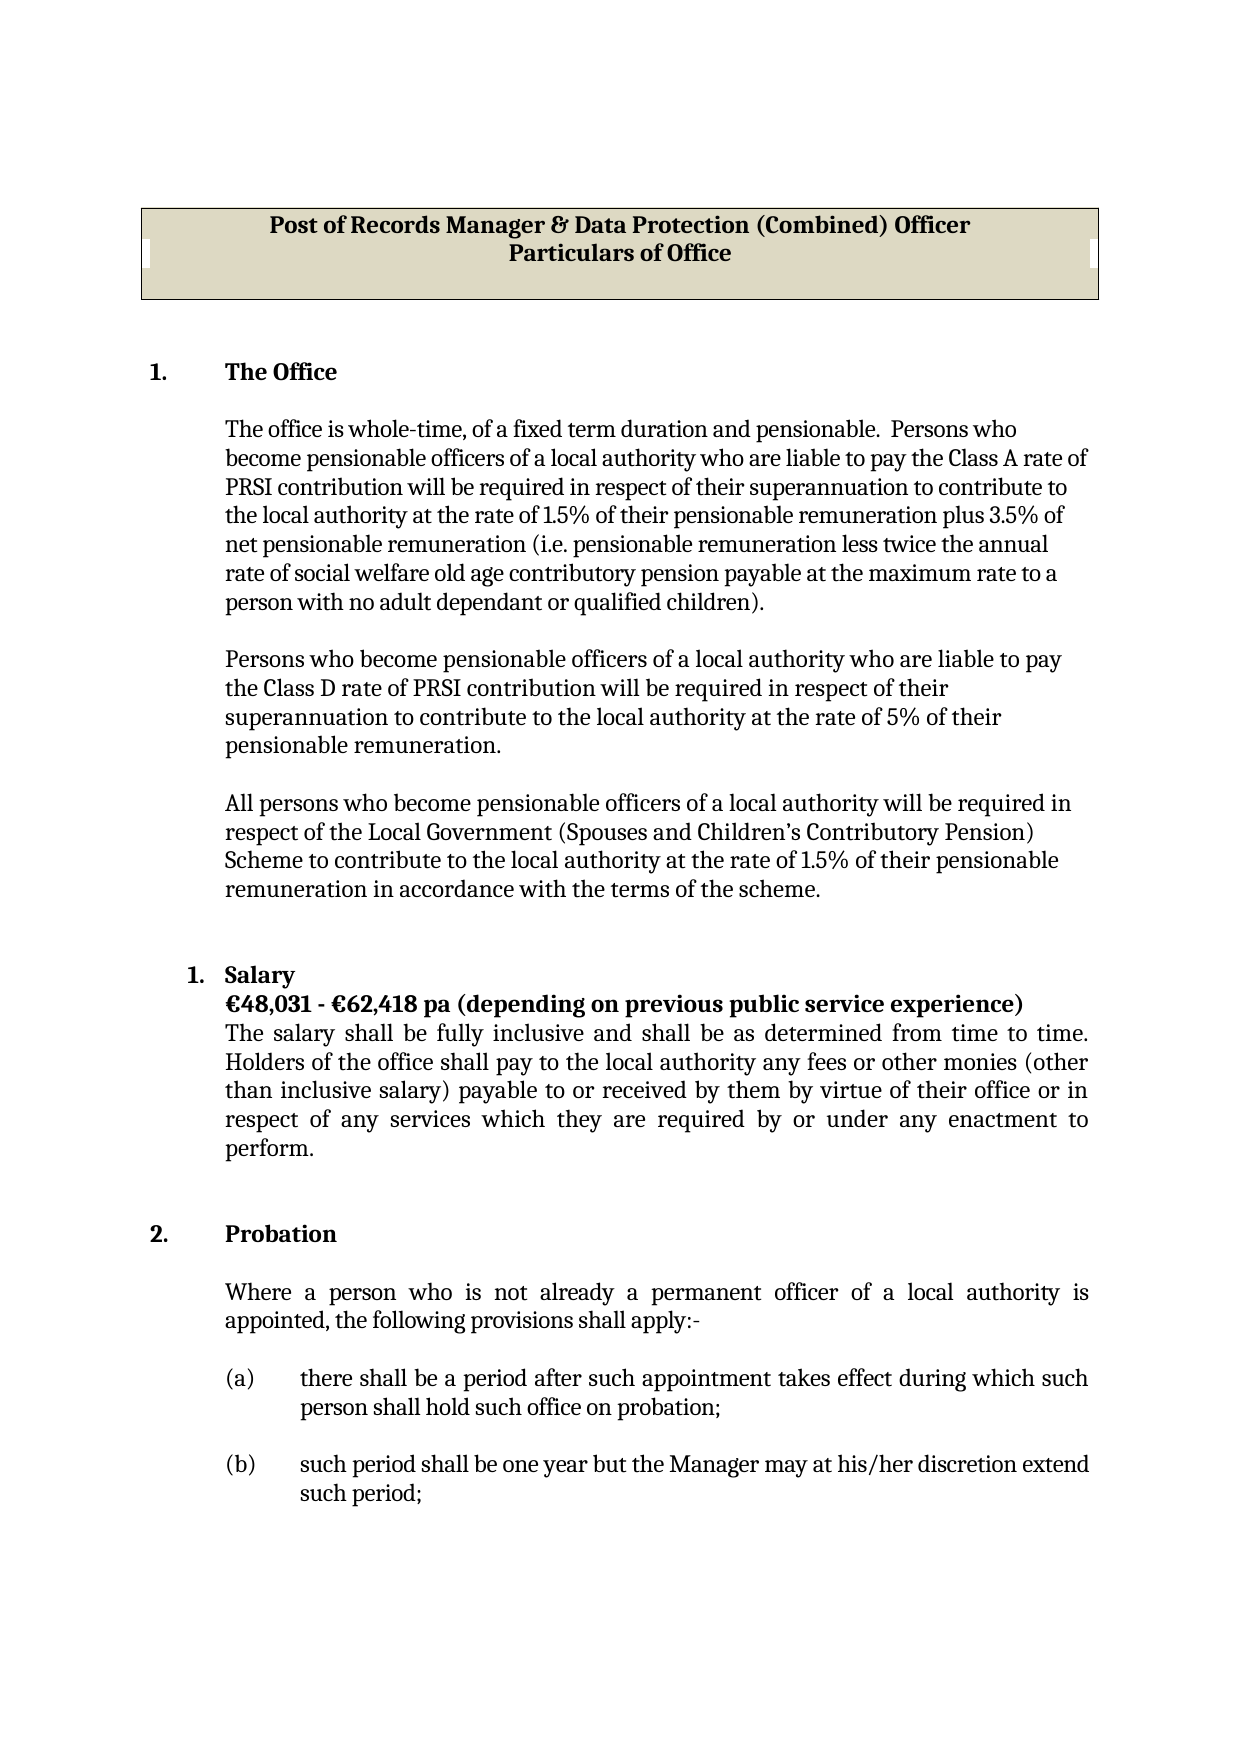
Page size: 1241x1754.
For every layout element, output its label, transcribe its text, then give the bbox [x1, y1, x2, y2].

text €48,031 - €62,418 pa (depending on previous public service experience) [225, 990, 1090, 1019]
list The Office [150, 357, 1090, 386]
text All persons who become pensionable officers of a local authority will be required in respect of the Local Government (Spouses and Children’s Contributory Pension) Scheme to contribute to the local authority at the rate of 1.5% of their pensionable remuneration in accordance with the terms of the scheme. [225, 789, 1090, 904]
list there shall be a period after such appointment takes effect during which such person shall hold such office on probation; [225, 1364, 1090, 1421]
text Where a person who is not already a permanent officer of a local authority is appointed, the following provisions shall apply:- [225, 1277, 1090, 1335]
list Salary [187, 961, 1090, 990]
text Post of Records Manager & Data Protection (Combined) Officer [142, 209, 1098, 239]
text The office is whole-time, of a fixed term duration and pensionable. Persons who become pensionable officers of a local authority who are liable to pay the Class A rate of PRSI contribution will be required in respect of their superannuation to contribute to the local authority at the rate of 1.5% of their pensionable remuneration plus 3.5% of net pensionable remuneration (i.e. pensionable remuneration less twice the annual rate of social welfare old age contributory pension payable at the maximum rate to a person with no adult dependant or qualified children). [75, 415, 1090, 616]
list such period shall be one year but the Manager may at his/her discretion extend such period; [225, 1450, 1090, 1507]
text 2. Probation [150, 1220, 1090, 1249]
text The salary shall be fully inclusive and shall be as determined from time to time. Holders of the office shall pay to the local authority any fees or other monies (other than inclusive salary) payable to or received by them by virtue of their office or in respect of any services which they are required by or under any enactment to perform. [225, 1019, 1090, 1162]
text Particulars of Office [150, 239, 1090, 265]
text Persons who become pensionable officers of a local authority who are liable to pay the Class D rate of PRSI contribution will be required in respect of their superannuation to contribute to the local authority at the rate of 5% of their pensionable remuneration. [225, 645, 1090, 760]
